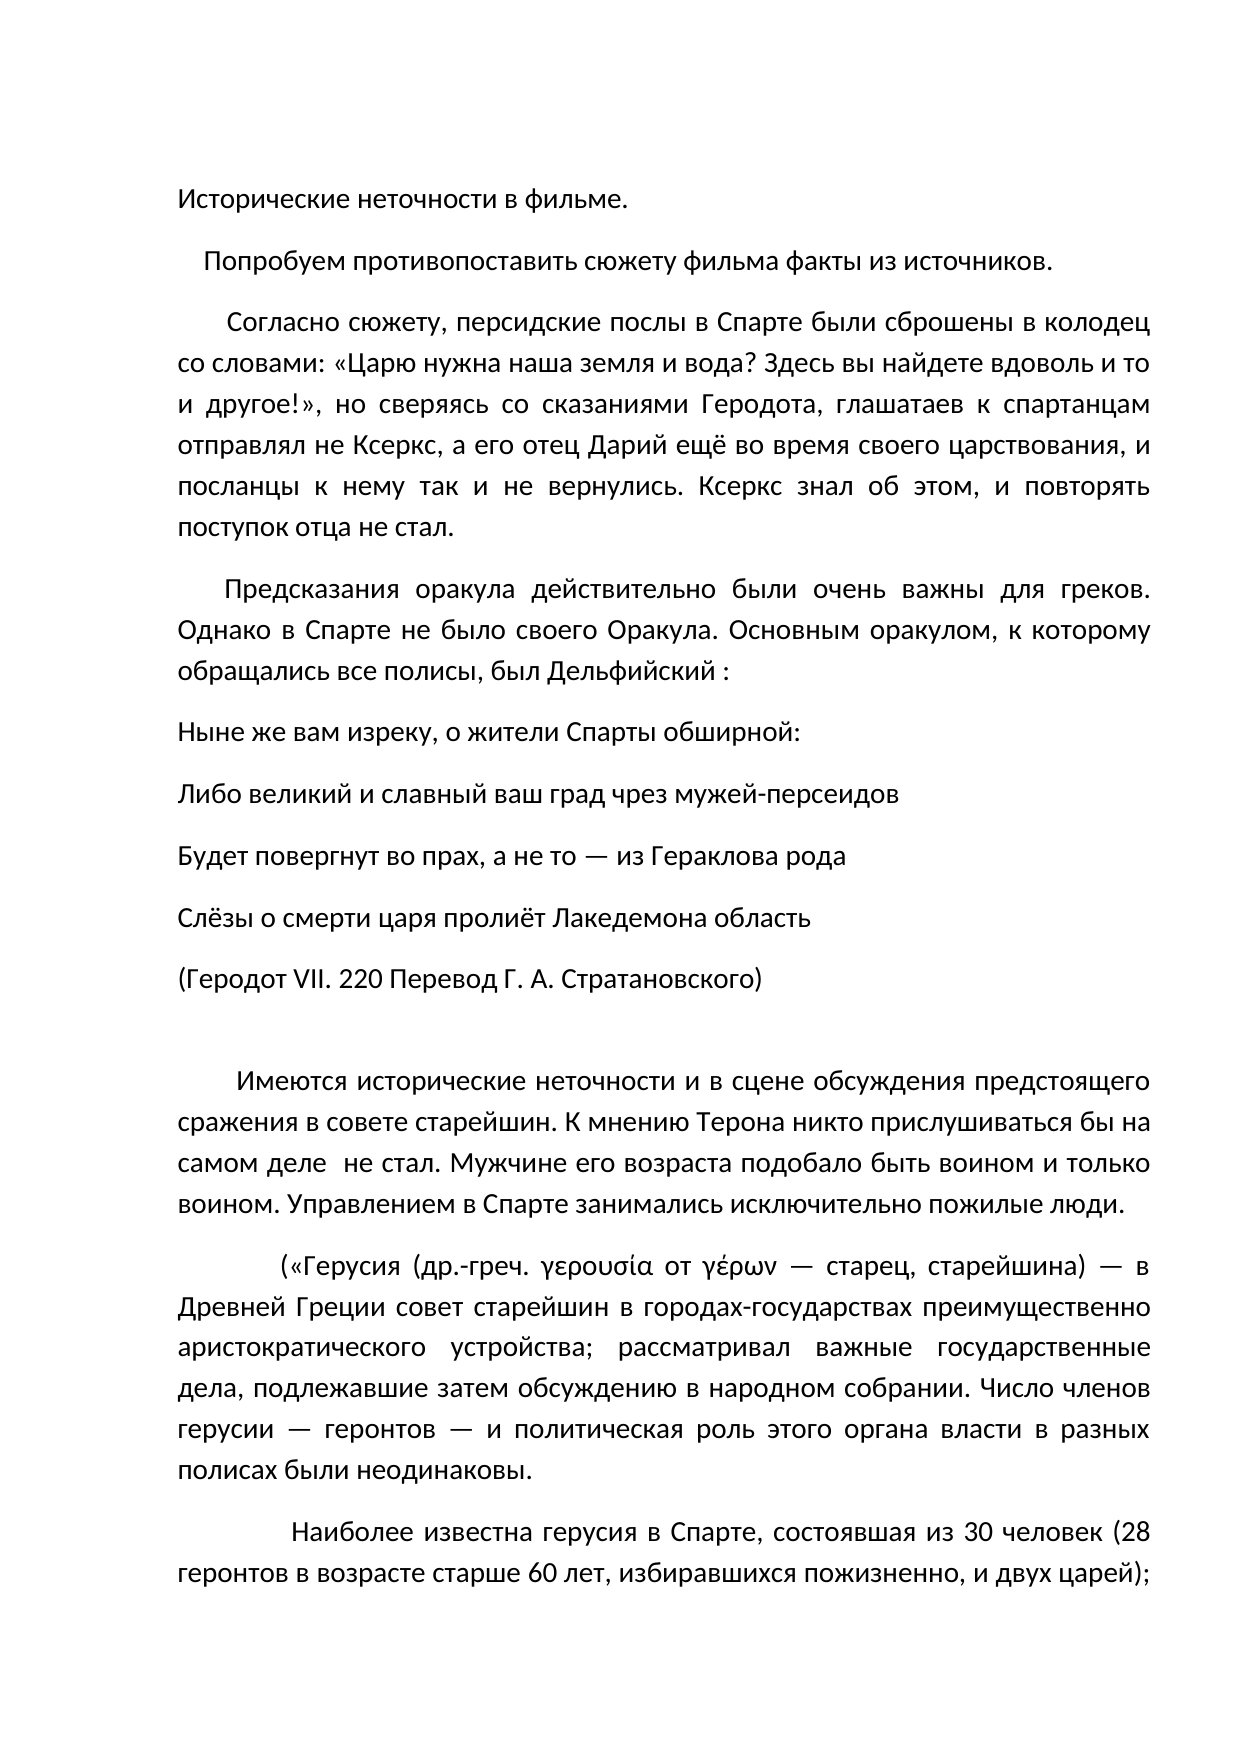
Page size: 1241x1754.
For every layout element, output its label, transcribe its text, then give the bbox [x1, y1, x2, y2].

text Попробуем противопоставить сюжету фильма факты из источников. [177, 242, 1152, 277]
text (Геродот VII. 220 Перевод Г. А. Стратановского) [177, 961, 1152, 996]
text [177, 1513, 1152, 1590]
text Предсказания оракула действительно были очень важны для греков. Однако в Спарте не было своего Оракула. Основным оракулом, к которому обращались все полисы, был Дельфийский : [177, 570, 1152, 687]
text Ныне же вам изреку, о жители Спарты обширной: [177, 713, 1152, 749]
text Имеются исторические неточности и в сцене обсуждения предстоящего сражения в совете старейшин. К мнению Терона никто прислушиваться бы на самом деле не стал. Мужчине его возраста подобало быть воином и только воином. Управлением в Спарте занимались исключительно пожилые люди. [177, 1062, 1152, 1221]
text Согласно сюжету, персидские послы в Спарте были сброшены в колодец со словами: «Царю нужна наша земля и вода? Здесь вы найдете вдоволь и то и другое!», но сверяясь со сказаниями Геродота, глашатаев к спартанцам отправлял не Ксеркс, а его отец Дарий ещё во время своего царствования, и посланцы к нему так и не вернулись. Ксеркс знал об этом, и повторять поступок отца не стал. [177, 303, 1152, 544]
text Исторические неточности в фильме. [177, 180, 1152, 216]
text Либо великий и славный ваш град чрез мужей-персеидов [177, 775, 1152, 811]
text («Герусия (др.-греч. γερουσία от γέρων — старец, старейшина) — в Древней Греции совет старейшин в городах-государствах преимущественно аристократического устройства; рассматривал важные государственные дела, подлежавшие затем обсуждению в народном собрании. Число членов герусии — геронтов — и политическая роль этого органа власти в разных полисах были неодинаковы. [177, 1247, 1152, 1487]
text Слёзы о смерти царя пролиёт Лакедемона область [177, 899, 1152, 934]
text Будет повергнут во прах, а не то — из Гераклова рода [177, 837, 1152, 873]
